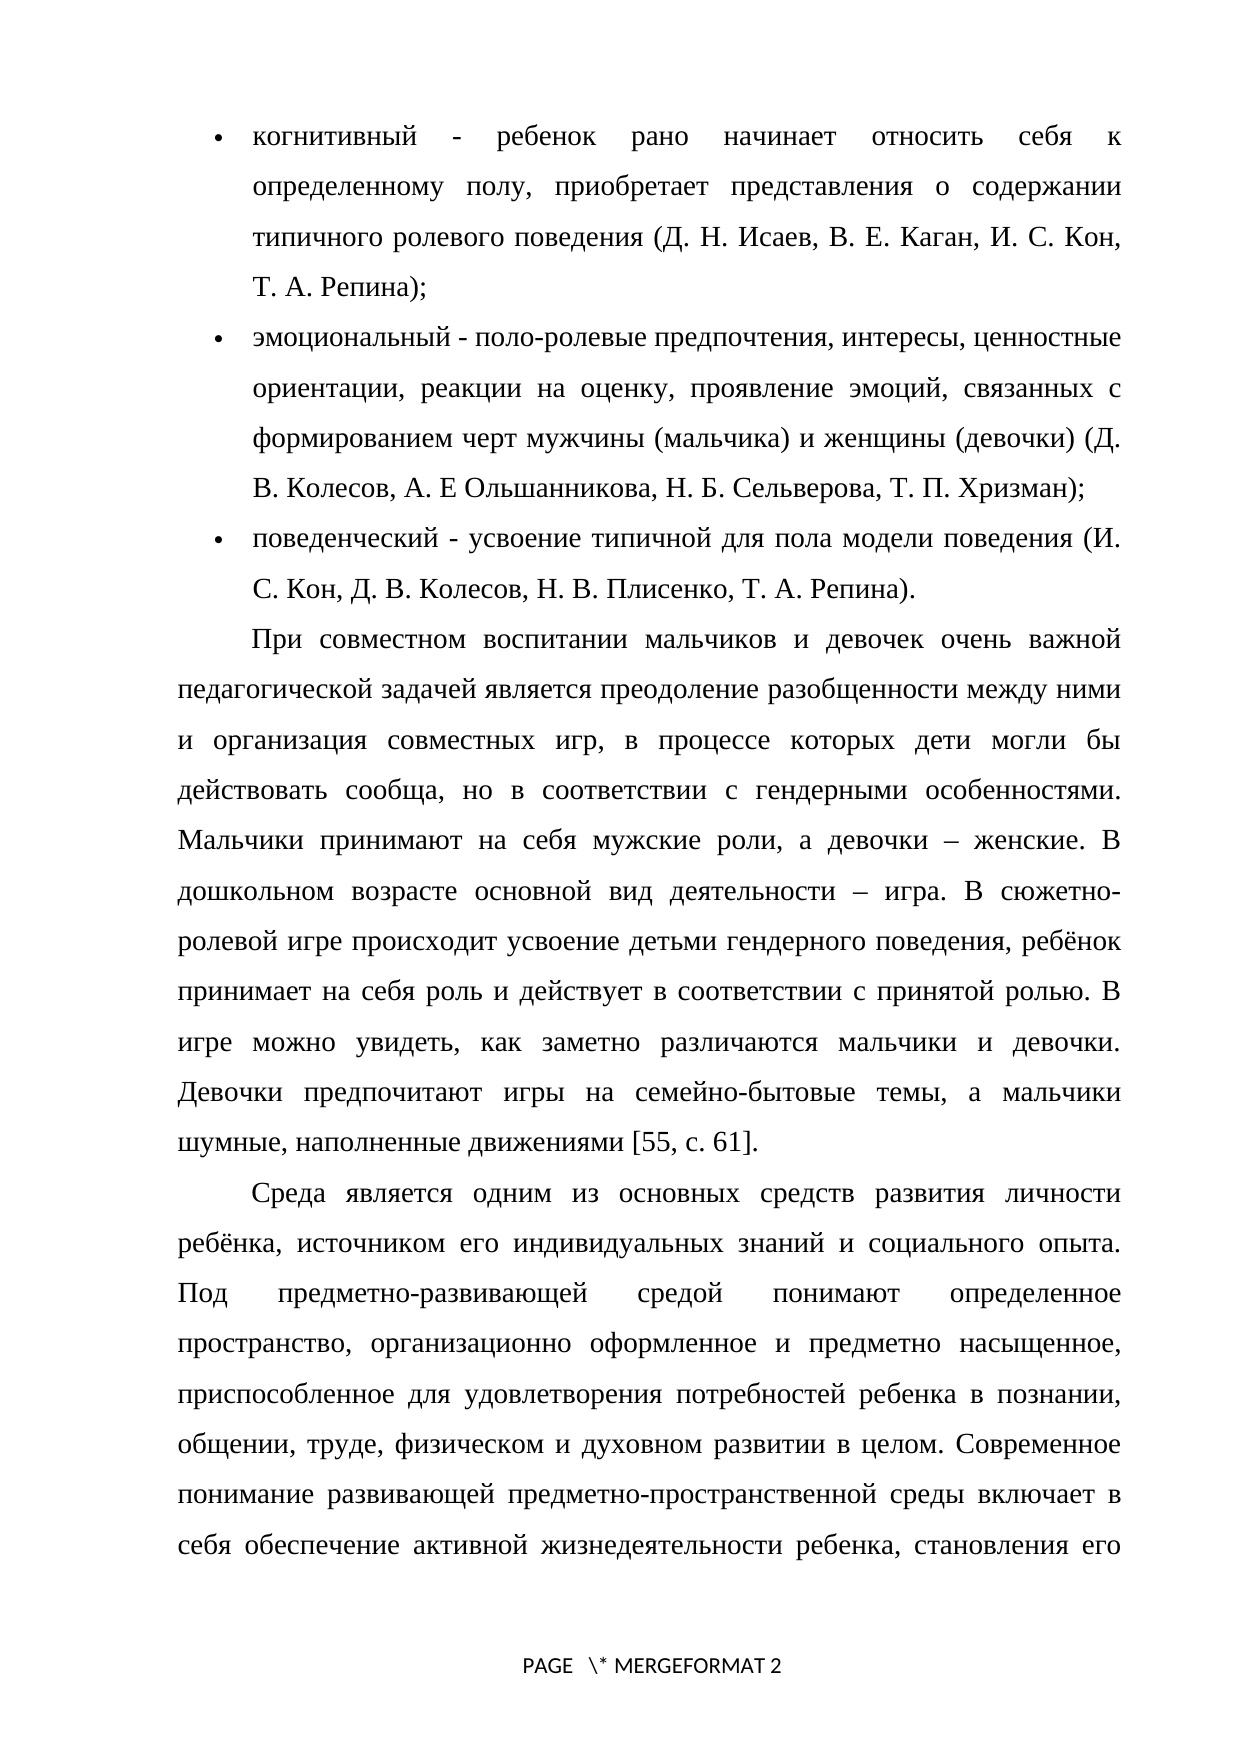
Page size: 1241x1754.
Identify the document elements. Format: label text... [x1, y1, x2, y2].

list когнитивный - ребенок рано начинает относить себя к определенному полу, приобретает представления о содержании типичного ролевого поведения (Д. Н. Исаев, В. Е. Каган, И. С. Кон, Т. А. Репина); [215, 118, 1122, 303]
list эмоциональный - поло-ролевые предпочтения, интересы, ценностные ориентации, реакции на оценку, проявление эмоций, связанных с формированием черт мужчины (мальчика) и женщины (девочки) (Д. В. Колесов, А. Е Ольшанникова, Н. Б. Сельверова, Т. П. Хризман); [215, 319, 1122, 504]
list поведенческий - усвоение типичной для пола модели поведения (И. С. Кон, Д. В. Колесов, Н. В. Плисенко, Т. А. Репина). [215, 521, 1122, 604]
text При совместном воспитании мальчиков и девочек очень важной педагогической задачей является преодоление разобщенности между ними и организация совместных игр, в процессе которых дети могли бы действовать сообща, но в соответствии с гендерными особенностями. Мальчики принимают на себя мужские роли, а девочки – женские. В дошкольном возрасте основной вид деятельности – игра. В сюжетно-ролевой игре происходит усвоение детьми гендерного поведения, ребёнок принимает на себя роль и действует в соответствии с принятой ролью. В игре можно увидеть, как заметно различаются мальчики и девочки. Девочки предпочитают игры на семейно-бытовые темы, а мальчики шумные, наполненные движениями [55, c. 61]. [177, 621, 1122, 1158]
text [177, 1175, 1122, 1560]
